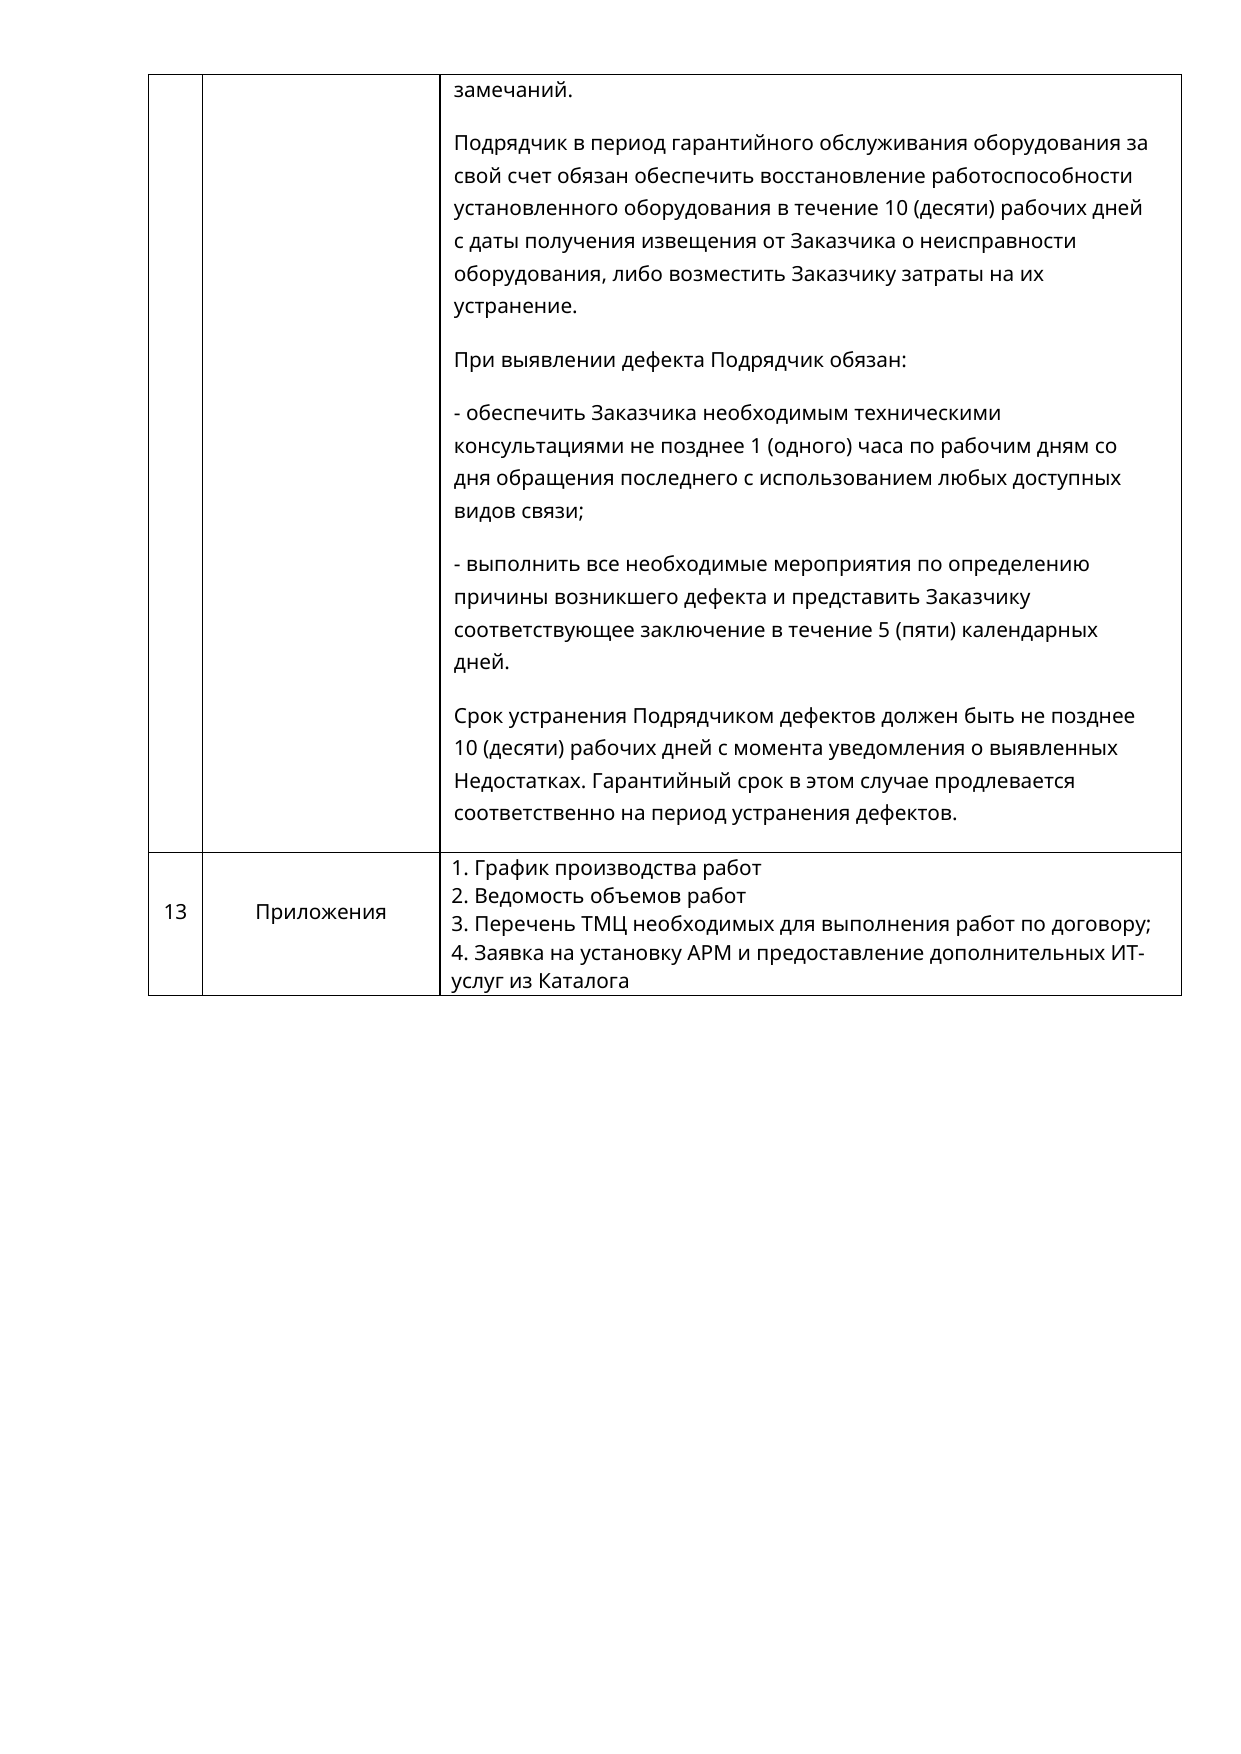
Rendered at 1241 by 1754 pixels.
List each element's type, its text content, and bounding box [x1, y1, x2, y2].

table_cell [203, 75, 439, 852]
table_cell Приложения [203, 853, 439, 995]
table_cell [441, 75, 1181, 852]
table_cell 13 [149, 853, 202, 995]
table_cell 1. График производства работ 2. Ведомость объемов работ 3. Перечень ТМЦ необходимых для выполнения работ по договору; 4. Заявка на установку АРМ и предоставление дополнительных ИТ-услуг из Каталога [441, 853, 1181, 995]
table_cell 12 [149, 75, 202, 852]
